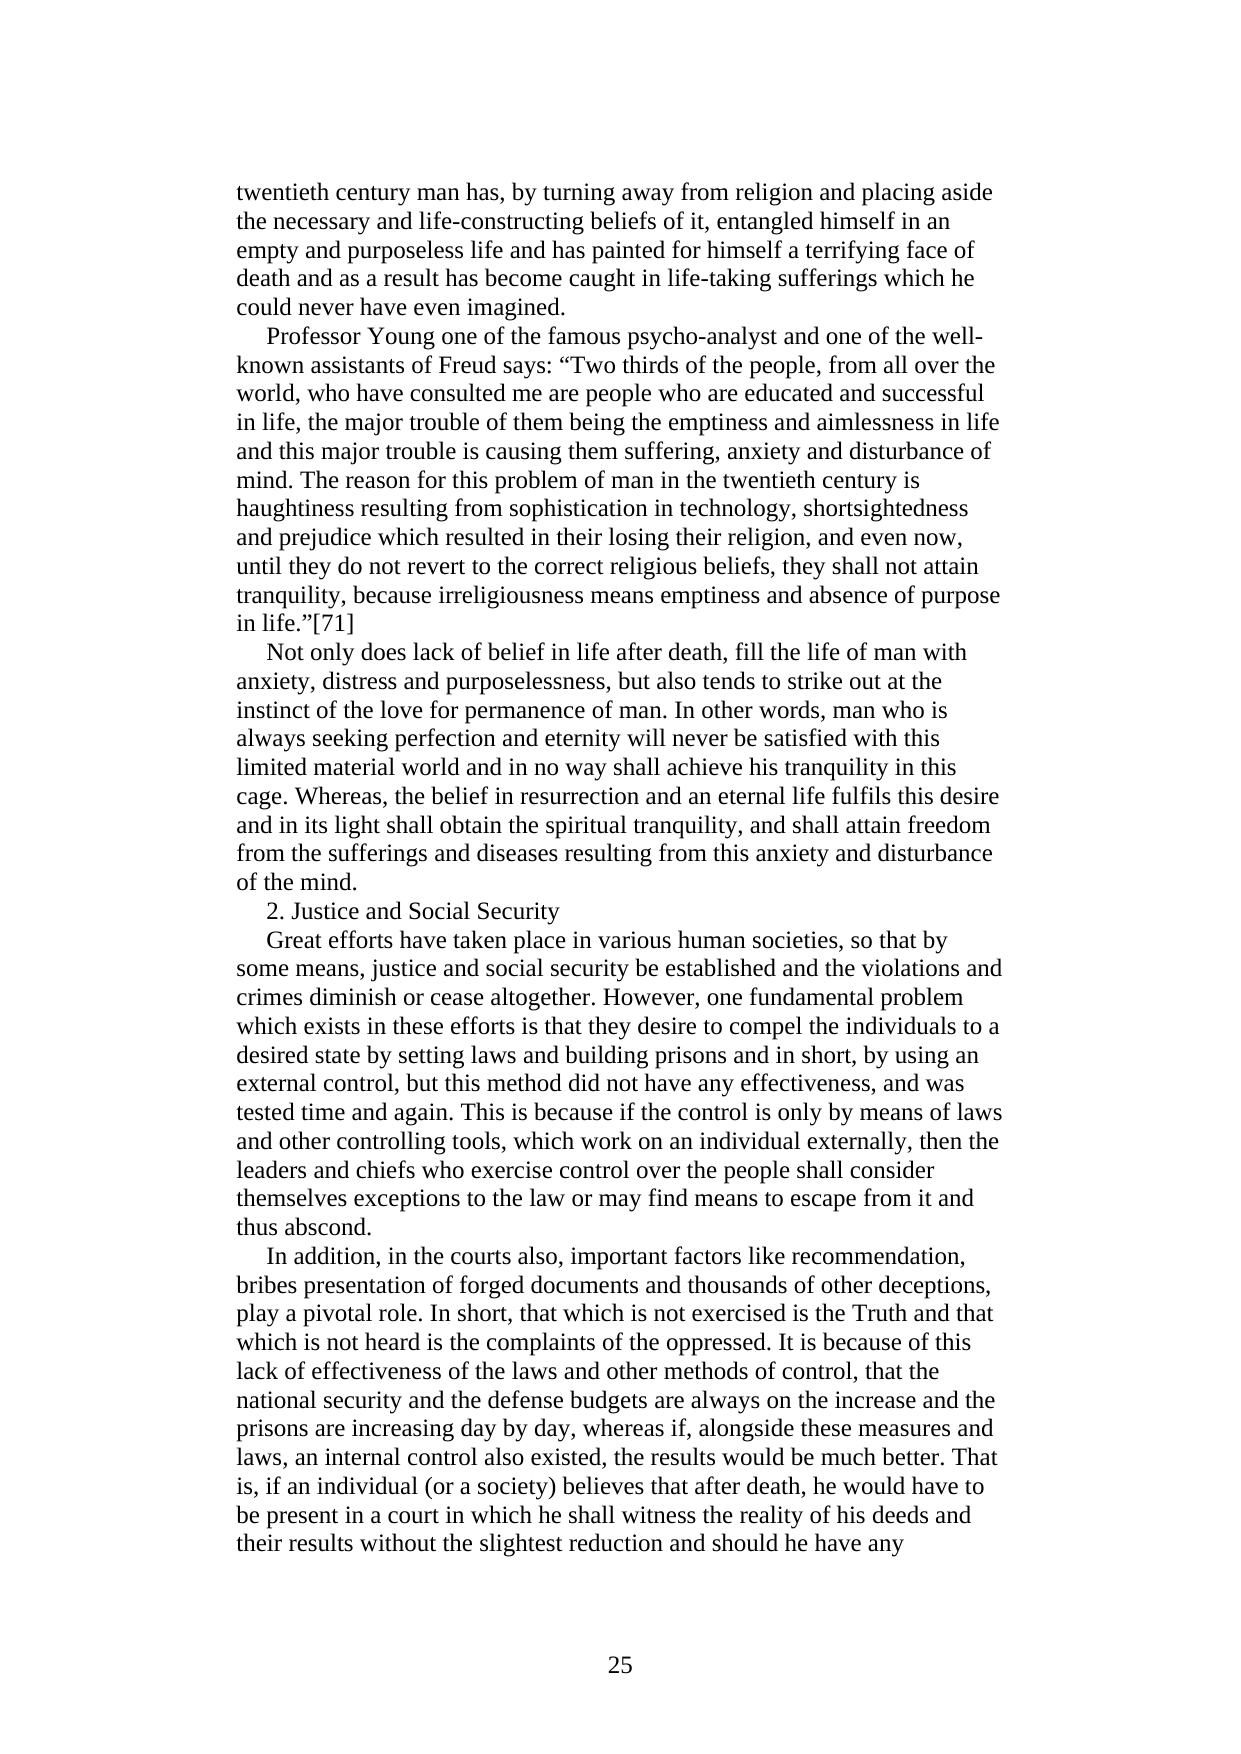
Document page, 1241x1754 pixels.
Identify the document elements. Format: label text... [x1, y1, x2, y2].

text Not only does lack of belief in life after death, fill the life of man with anxiety, distress and purposelessness, but also tends to strike out at the instinct of the love for permanence of man. In other words, man who is always seeking perfection and eternity will never be satisfied with this limited material world and in no way shall achieve his tranquility in this cage. Whereas, the belief in resurrection and an eternal life fulfils this desire and in its light shall obtain the spiritual tranquility, and shall attain freedom from the sufferings and diseases resulting from this anxiety and disturbance of the mind. [236, 637, 1004, 896]
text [236, 1241, 1004, 1557]
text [236, 177, 1004, 321]
text Great efforts have taken place in various human societies, so that by some means, justice and social security be established and the violations and crimes diminish or cease altogether. However, one fundamental problem which exists in these efforts is that they desire to compel the individuals to a desired state by setting laws and building prisons and in short, by using an external control, but this method did not have any effectiveness, and was tested time and again. This is because if the control is only by means of laws and other controlling tools, which work on an individual externally, then the leaders and chiefs who exercise control over the people shall consider themselves exceptions to the law or may find means to escape from it and thus abscond. [236, 925, 1004, 1241]
text Professor Young one of the famous psycho-analyst and one of the well-known assistants of Freud says: “Two thirds of the people, from all over the world, who have consulted me are people who are educated and successful in life, the major trouble of them being the emptiness and aimlessness in life and this major trouble is causing them suffering, anxiety and disturbance of mind. The reason for this problem of man in the twentieth century is haughtiness resulting from sophistication in technology, shortsightedness and prejudice which resulted in their losing their religion, and even now, until they do not revert to the correct religious beliefs, they shall not attain tranquility, because irreligiousness means emptiness and absence of purpose in life.”[71] [236, 321, 1004, 637]
text 2. Justice and Social Security [236, 896, 1004, 925]
